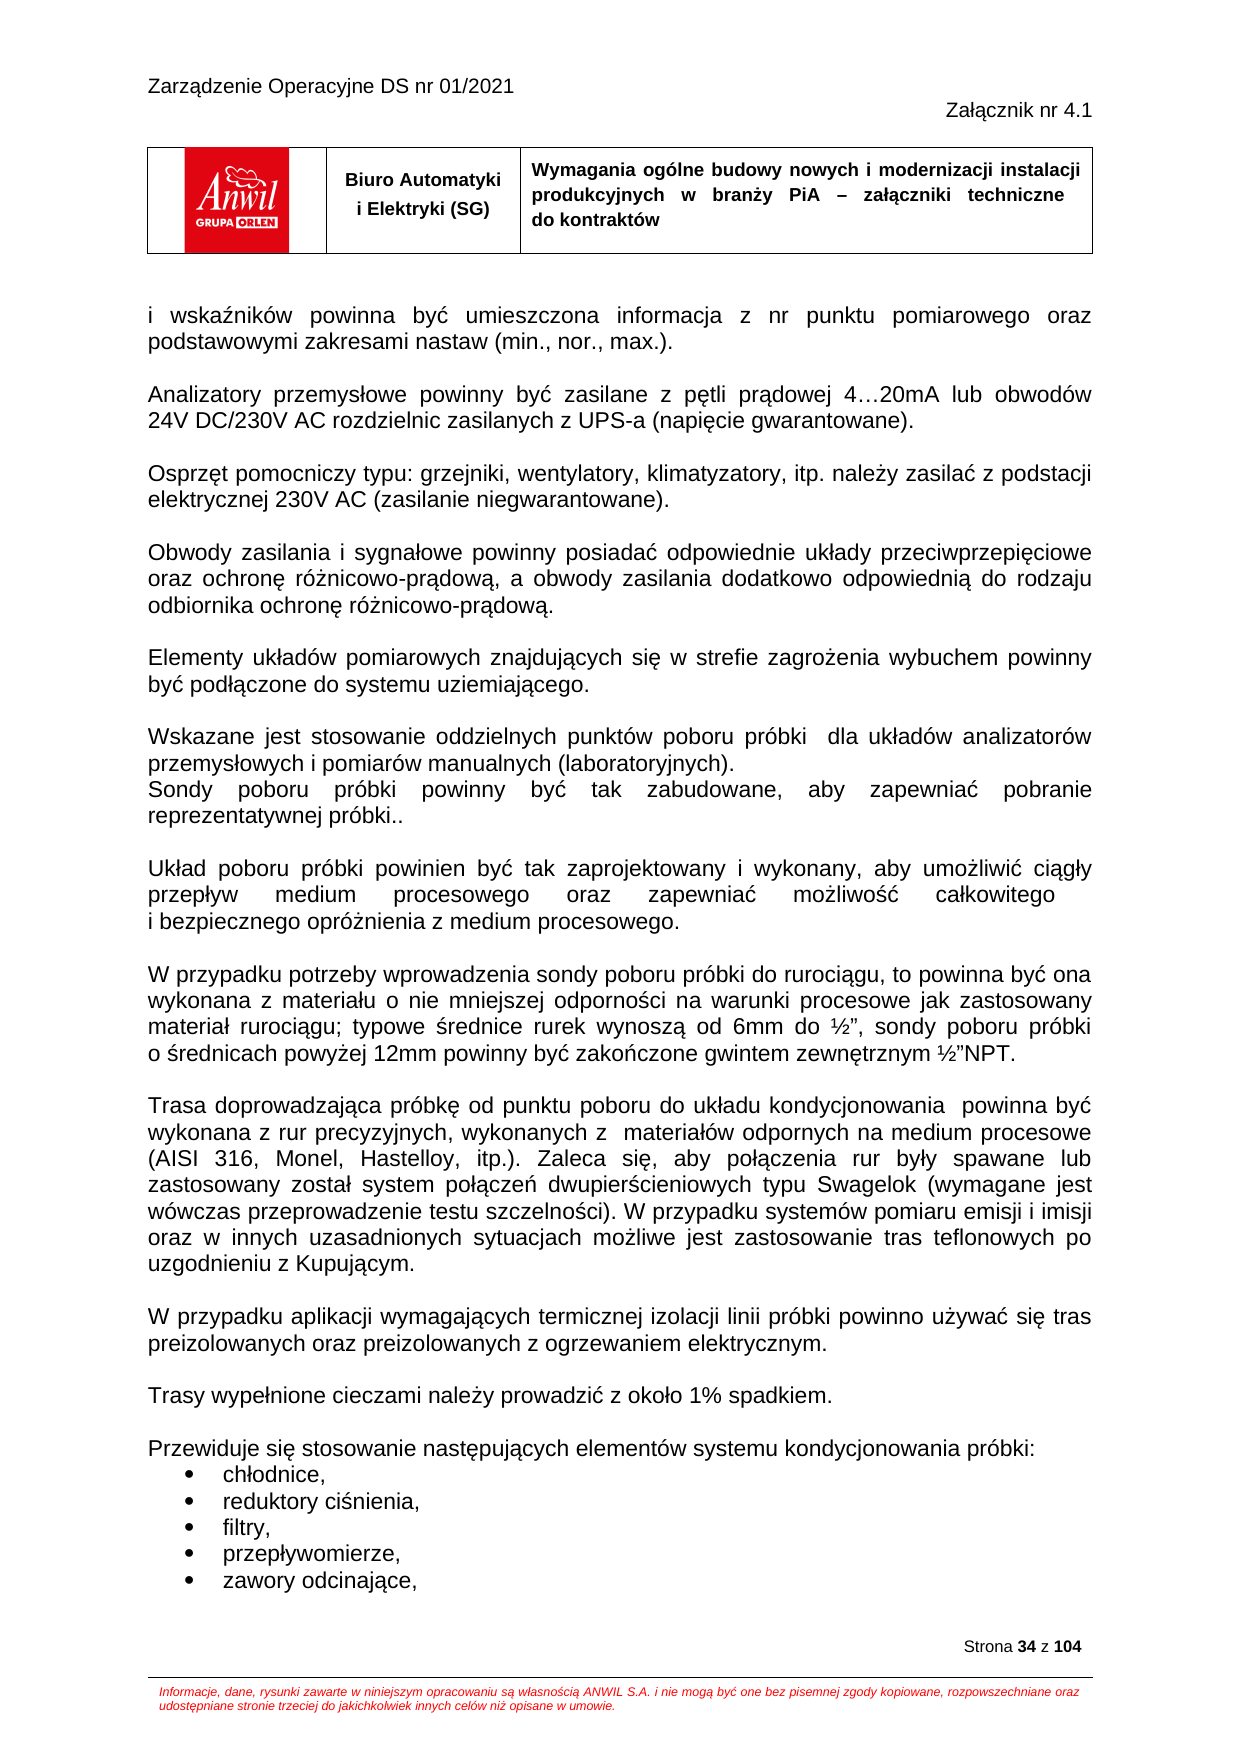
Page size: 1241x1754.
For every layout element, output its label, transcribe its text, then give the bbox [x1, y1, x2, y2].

text Analizatory przemysłowe powinny być zasilane z pętli prądowej 4…20mA lub obwodów 24V DC/230V AC rozdzielnic zasilanych z UPS-a (napięcie gwarantowane). [148, 381, 1092, 433]
text W przypadku potrzeby wprowadzenia sondy poboru próbki do rurociągu, to powinna być ona wykonana z materiału o nie mniejszej odporności na warunki procesowe jak zastosowany materiał rurociągu; typowe średnice rurek wynoszą od 6mm do ½”, sondy poboru próbki o średnicach powyżej 12mm powinny być zakończone gwintem zewnętrznym ½”NPT. [148, 961, 1092, 1066]
text W przypadku aplikacji wymagających termicznej izolacji linii próbki powinno używać się tras preizolowanych oraz preizolowanych z ogrzewaniem elektrycznym. [148, 1303, 1092, 1356]
list zawory odcinające, [185, 1567, 1092, 1593]
text Elementy układów pomiarowych znajdujących się w strefie zagrożenia wybuchem powinny być podłączone do systemu uziemiającego. [148, 644, 1092, 697]
list chłodnice, [185, 1461, 1092, 1488]
list przepływomierze, [185, 1540, 1092, 1567]
text Wskazane jest stosowanie oddzielnych punktów poboru próbki dla układów analizatorów przemysłowych i pomiarów manualnych (laboratoryjnych). [148, 723, 1092, 776]
text Trasy wypełnione cieczami należy prowadzić z około 1% spadkiem. [148, 1382, 1092, 1408]
text Osprzęt pomocniczy typu: grzejniki, wentylatory, klimatyzatory, itp. należy zasilać z podstacji elektrycznej 230V AC (zasilanie niegwarantowane). [148, 460, 1092, 512]
text Przewiduje się stosowanie następujących elementów systemu kondycjonowania próbki: [148, 1435, 1092, 1461]
list filtry, [185, 1514, 1092, 1540]
text Układ poboru próbki powinien być tak zaprojektowany i wykonany, aby umożliwić ciągły przepływ medium procesowego oraz zapewniać możliwość całkowitego i bezpiecznego opróżnienia z medium procesowego. [148, 855, 1092, 934]
list reduktory ciśnienia, [185, 1488, 1092, 1514]
text Sondy poboru próbki powinny być tak zabudowane, aby zapewniać pobranie reprezentatywnej próbki.. [148, 776, 1092, 829]
text Obwody zasilania i sygnałowe powinny posiadać odpowiednie układy przeciwprzepięciowe oraz ochronę różnicowo-prądową, a obwody zasilania dodatkowo odpowiednią do rodzaju odbiornika ochronę różnicowo-prądową. [148, 539, 1092, 618]
picture [184, 147, 290, 253]
text Trasa doprowadzająca próbkę od punktu poboru do układu kondycjonowania powinna być wykonana z rur precyzyjnych, wykonanych z materiałów odpornych na medium procesowe (AISI 316, Monel, Hastelloy, itp.). Zaleca się, aby połączenia rur były spawane lub zastosowany został system połączeń dwupierścieniowych typu Swagelok (wymagane jest wówczas przeprowadzenie testu szczelności). W przypadku systemów pomiaru emisji i imisji oraz w innych uzasadnionych sytuacjach możliwe jest zastosowanie tras teflonowych po uzgodnieniu z Kupującym. [148, 1092, 1092, 1277]
